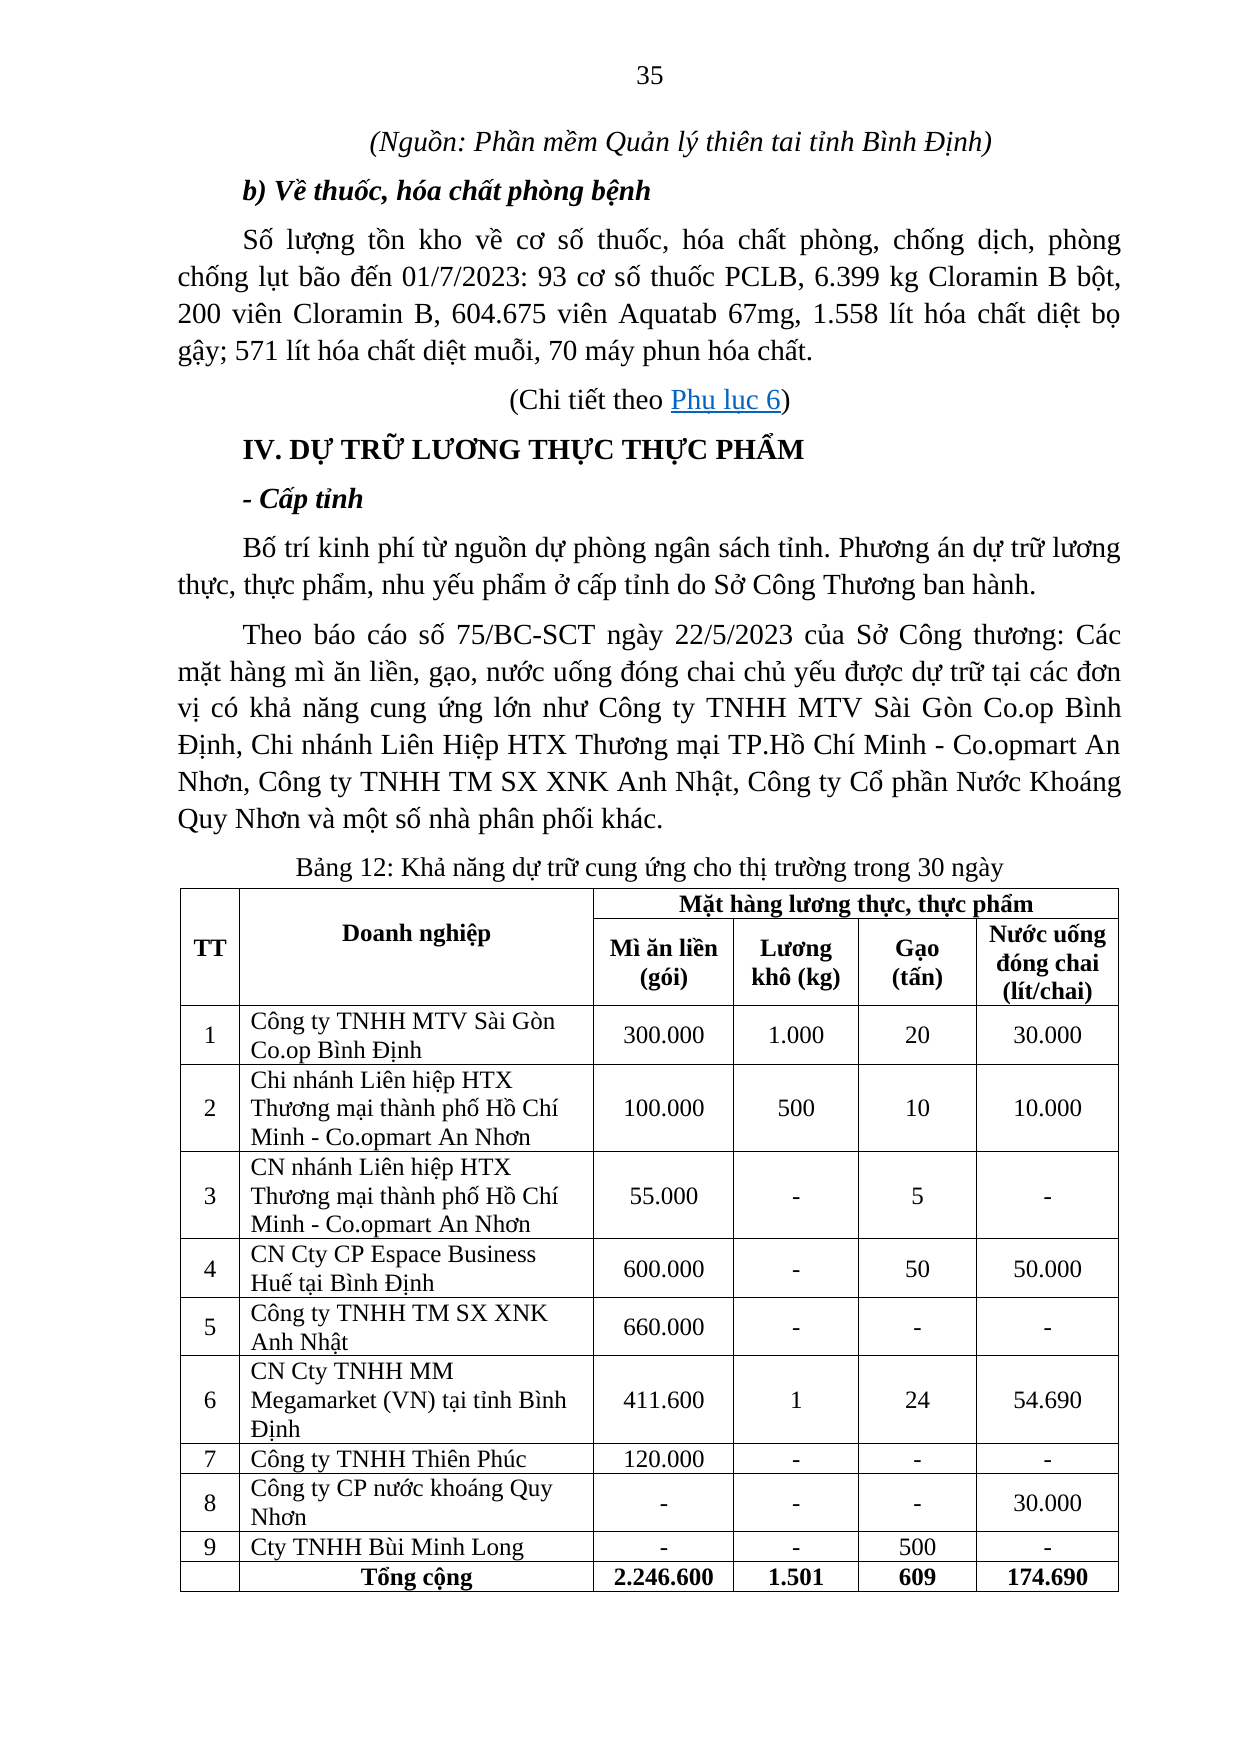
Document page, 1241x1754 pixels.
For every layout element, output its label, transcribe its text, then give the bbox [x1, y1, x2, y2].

table_cell - [977, 1298, 1118, 1355]
table_cell 411.600 [594, 1356, 733, 1443]
table_cell Công ty CP nước khoáng Quy Nhơn [240, 1474, 593, 1531]
table_cell - [859, 1444, 976, 1472]
text Bố trí kinh phí từ nguồn dự phòng ngân sách tỉnh. Phương án dự trữ lương thực, thực phẩm, nhu yếu phẩm ở cấp tỉnh do Sở Công Thương ban hành. [177, 531, 1122, 601]
table_cell 4 [181, 1239, 239, 1297]
table_cell CN Cty TNHH MM Megamarket (VN) tại tỉnh Bình Định [240, 1356, 593, 1443]
table_header Doanh nghiệp [240, 889, 593, 1005]
table_cell Cty TNHH Bùi Minh Long [240, 1532, 593, 1561]
table_cell 24 [859, 1356, 976, 1443]
table_cell - [594, 1532, 733, 1561]
table_cell 10 [859, 1065, 976, 1151]
table_cell 10.000 [977, 1065, 1118, 1151]
table_cell 1.501 [734, 1562, 858, 1591]
table_cell Công ty TNHH TM SX XNK Anh Nhật [240, 1298, 593, 1355]
table_cell 54.690 [977, 1356, 1118, 1443]
table_cell - [734, 1239, 858, 1297]
text Số lượng tồn kho về cơ số thuốc, hóa chất phòng, chống dịch, phòng chống lụt bão đến 01/7/2023: 93 cơ số thuốc PCLB, 6.399 kg Cloramin B bột, 200 viên Cloramin B, 604.675 viên Aquatab 67mg, 1.558 lít hóa chất diệt bọ gậy; 571 lít hóa chất diệt muỗi, 70 máy phun hóa chất. [177, 222, 1122, 367]
table_cell 660.000 [594, 1298, 733, 1355]
table_cell - [859, 1298, 976, 1355]
table_cell 600.000 [594, 1239, 733, 1297]
table_cell [181, 1562, 239, 1591]
table_cell 120.000 [594, 1444, 733, 1472]
table_cell Nước uống đóng chai (lít/chai) [977, 919, 1118, 1005]
text b) Về thuốc, hóa chất phòng bệnh [177, 173, 1122, 207]
table_cell 8 [181, 1474, 239, 1531]
table_cell 174.690 [977, 1562, 1118, 1591]
table_header Mặt hàng lương thực, thực phẩm [594, 889, 1118, 918]
table_cell 20 [859, 1006, 976, 1064]
table_cell - [734, 1532, 858, 1561]
table_cell - [977, 1532, 1118, 1561]
table_cell 7 [181, 1444, 239, 1472]
text - Cấp tỉnh [177, 481, 1122, 515]
table_cell 500 [734, 1065, 858, 1151]
table_cell 9 [181, 1532, 239, 1561]
table_cell - [977, 1152, 1118, 1238]
table_cell Mì ăn liền (gói) [594, 919, 733, 1005]
table_cell 50 [859, 1239, 976, 1297]
table_cell 5 [181, 1298, 239, 1355]
table_cell Công ty TNHH Thiên Phúc [240, 1444, 593, 1472]
table_cell 55.000 [594, 1152, 733, 1238]
table_cell 2.246.600 [594, 1562, 733, 1591]
table_cell 609 [859, 1562, 976, 1591]
table_cell - [734, 1444, 858, 1472]
table_cell CN Cty CP Espace Business Huế tại Bình Định [240, 1239, 593, 1297]
table_cell 100.000 [594, 1065, 733, 1151]
table_cell - [594, 1474, 733, 1531]
table_cell 500 [859, 1532, 976, 1561]
table_cell - [734, 1474, 858, 1531]
text Bảng 12: Khả năng dự trữ cung ứng cho thị trường trong 30 ngày [177, 851, 1122, 882]
text (Nguồn: Phần mềm Quản lý thiên tai tỉnh Bình Định) [177, 124, 1122, 157]
table_cell Tổng cộng [240, 1562, 593, 1591]
table_cell 3 [181, 1152, 239, 1238]
table_cell Công ty TNHH MTV Sài Gòn Co.op Bình Định [240, 1006, 593, 1064]
table_cell 30.000 [977, 1474, 1118, 1531]
table_cell Gạo (tấn) [859, 919, 976, 1005]
text Theo báo cáo số 75/BC-SCT ngày 22/5/2023 của Sở Công thương: Các mặt hàng mì ăn liền, gạo, nước uống đóng chai chủ yếu được dự trữ tại các đơn vị có khả năng cung ứng lớn như Công ty TNHH MTV Sài Gòn Co.op Bình Định, Chi nhánh Liên Hiệp HTX Thương mại TP.Hồ Chí Minh - Co.opmart An Nhơn, Công ty TNHH TM SX XNK Anh Nhật, Công ty Cổ phần Nước Khoáng Quy Nhơn và một số nhà phân phối khác. [177, 617, 1122, 835]
table_cell 1.000 [734, 1006, 858, 1064]
table_cell 6 [181, 1356, 239, 1443]
table_cell 30.000 [977, 1006, 1118, 1064]
table_cell 1 [181, 1006, 239, 1064]
table_cell Lương khô (kg) [734, 919, 858, 1005]
subtitle IV. DỰ TRỮ LƯƠNG THỰC THỰC PHẨM [177, 432, 1122, 465]
table_cell - [859, 1474, 976, 1531]
table_cell 300.000 [594, 1006, 733, 1064]
table_cell 5 [859, 1152, 976, 1238]
table_cell 50.000 [977, 1239, 1118, 1297]
table_cell 2 [181, 1065, 239, 1151]
table_cell Chi nhánh Liên hiệp HTX Thương mại thành phố Hồ Chí Minh - Co.opmart An Nhơn [240, 1065, 593, 1151]
table_cell - [734, 1298, 858, 1355]
text (Chi tiết theo Phụ lục 6) [177, 382, 1122, 416]
table_cell - [977, 1444, 1118, 1472]
table_header TT [181, 889, 239, 1005]
table_cell 1 [734, 1356, 858, 1443]
table_cell - [734, 1152, 858, 1238]
table_cell CN nhánh Liên hiệp HTX Thương mại thành phố Hồ Chí Minh - Co.opmart An Nhơn [240, 1152, 593, 1238]
